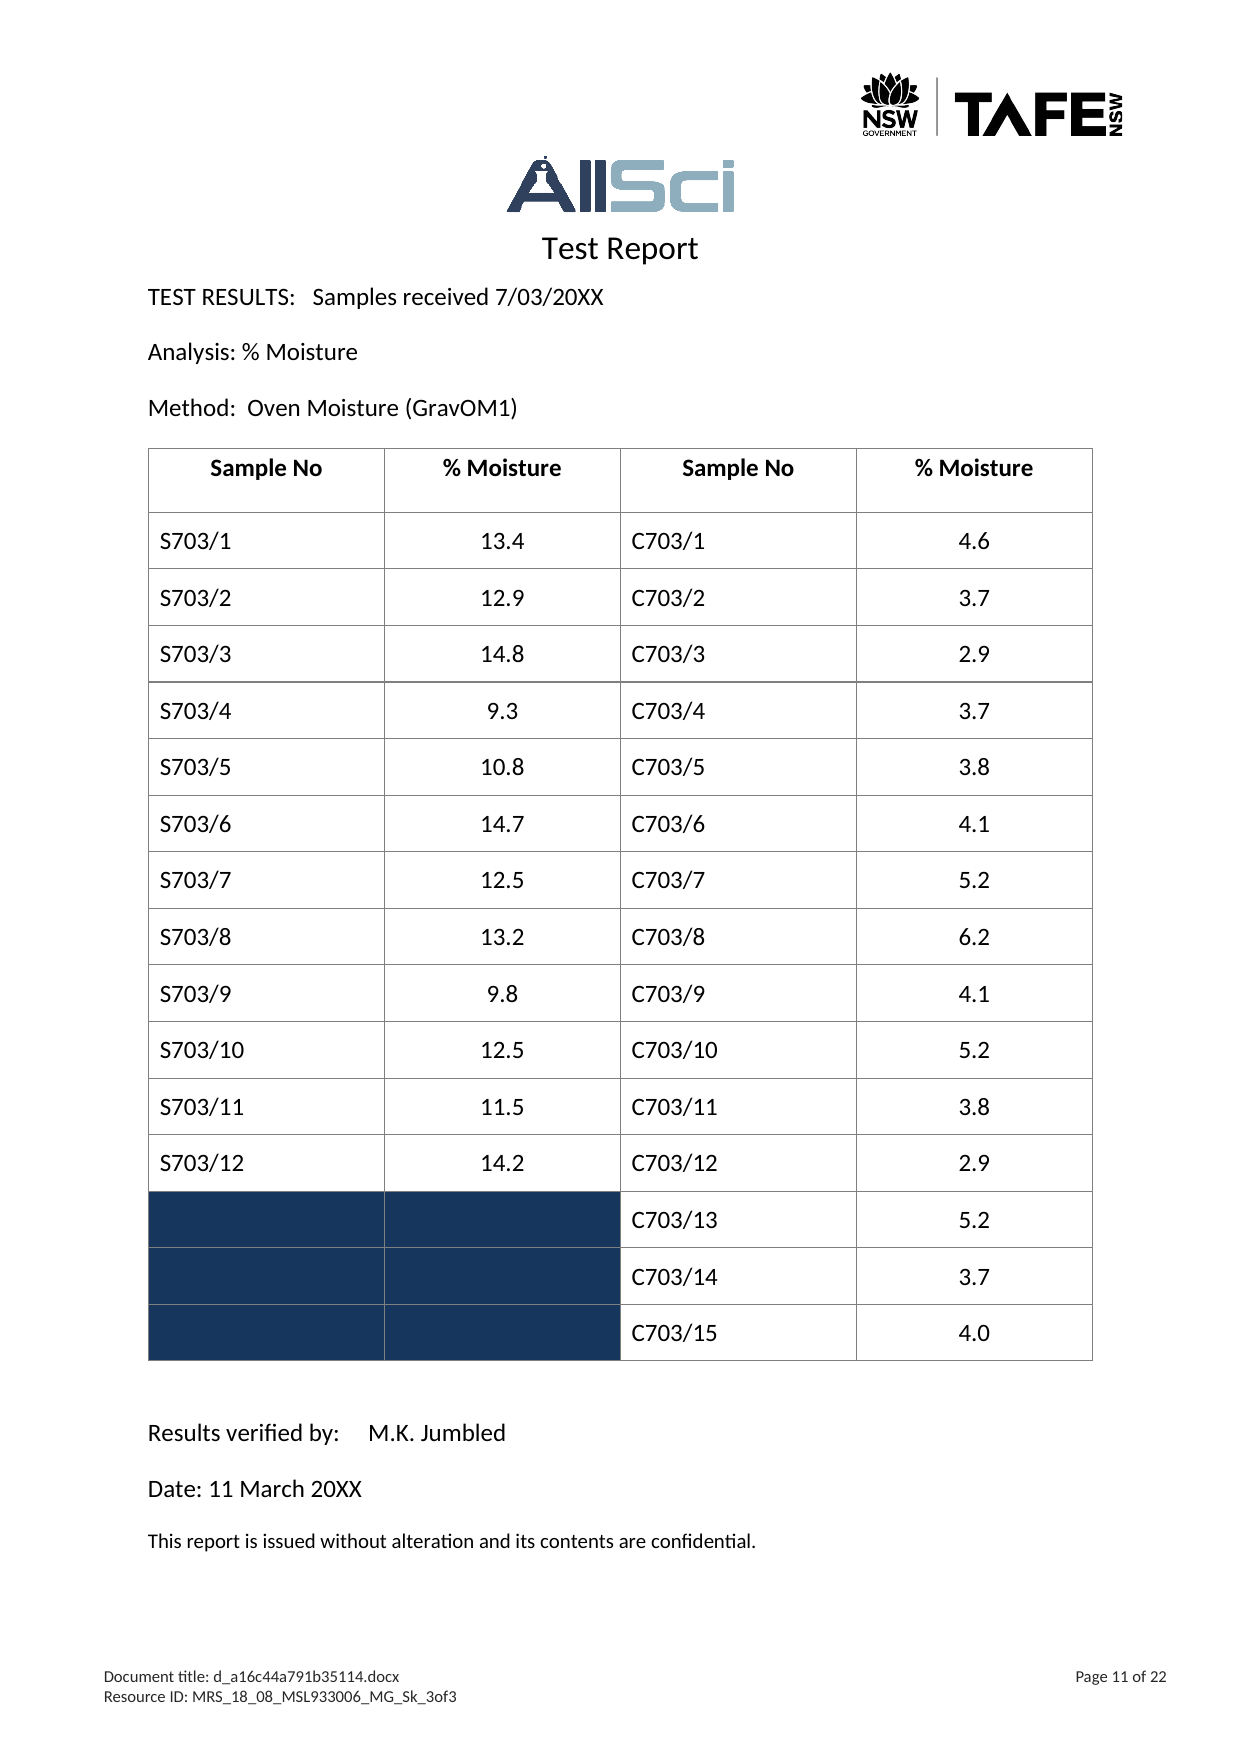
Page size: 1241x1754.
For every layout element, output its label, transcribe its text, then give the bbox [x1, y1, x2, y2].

table_cell S703/8 [149, 909, 384, 964]
table_cell C703/1 [621, 513, 856, 568]
table_cell [149, 1192, 384, 1247]
table_cell [149, 1248, 384, 1304]
table_cell 14.8 [385, 626, 620, 681]
table_cell S703/11 [149, 1079, 384, 1134]
table_cell 3.7 [857, 683, 1092, 738]
table_cell C703/9 [621, 965, 856, 1021]
text Analysis: % Moisture [148, 336, 1092, 367]
table_cell S703/12 [149, 1135, 384, 1191]
text Method: Oven Moisture (GravOM1) [148, 392, 1092, 423]
table_cell S703/9 [149, 965, 384, 1021]
table_cell 9.3 [385, 683, 620, 738]
table_cell [385, 1305, 620, 1360]
table_cell S703/7 [149, 852, 384, 908]
text This report is issued without alteration and its contents are confidential. [148, 1529, 1092, 1554]
picture [504, 154, 736, 215]
table_cell C703/13 [621, 1192, 856, 1247]
table_cell C703/4 [621, 683, 856, 738]
table_cell 5.2 [857, 1022, 1092, 1077]
table_cell 3.8 [857, 739, 1092, 794]
table_cell S703/4 [149, 683, 384, 738]
table_cell C703/8 [621, 909, 856, 964]
table_cell 12.5 [385, 1022, 620, 1077]
table_cell S703/10 [149, 1022, 384, 1077]
table_cell C703/5 [621, 739, 856, 794]
table_header Sample No [621, 449, 856, 512]
picture [861, 71, 1123, 137]
table_cell C703/11 [621, 1079, 856, 1134]
table_header % Moisture [385, 449, 620, 512]
table_cell 14.2 [385, 1135, 620, 1191]
text TEST RESULTS: Samples received 7/03/20XX [148, 281, 1092, 311]
table_cell 10.8 [385, 739, 620, 794]
table_cell [385, 1248, 620, 1304]
text Test Report [148, 227, 1092, 268]
table_cell 5.2 [857, 852, 1092, 908]
table_cell C703/15 [621, 1305, 856, 1360]
table_cell 13.2 [385, 909, 620, 964]
table_cell 6.2 [857, 909, 1092, 964]
table_cell C703/12 [621, 1135, 856, 1191]
table_cell 11.5 [385, 1079, 620, 1134]
table_cell 2.9 [857, 626, 1092, 681]
text Results verified by: M.K. Jumbled [148, 1417, 1092, 1448]
table_header % Moisture [857, 449, 1092, 512]
table_cell C703/3 [621, 626, 856, 681]
table_cell 12.9 [385, 569, 620, 625]
table_cell 14.7 [385, 796, 620, 851]
table_cell S703/6 [149, 796, 384, 851]
table_cell 4.6 [857, 513, 1092, 568]
table_cell 13.4 [385, 513, 620, 568]
table_cell C703/2 [621, 569, 856, 625]
table_cell 12.5 [385, 852, 620, 908]
table_cell S703/3 [149, 626, 384, 681]
table_cell 2.9 [857, 1135, 1092, 1191]
table_cell 4.1 [857, 965, 1092, 1021]
table_cell 3.7 [857, 569, 1092, 625]
table_cell [149, 1305, 384, 1360]
table_header Sample No [149, 449, 384, 512]
table_cell 5.2 [857, 1192, 1092, 1247]
table_cell [385, 1192, 620, 1247]
table_cell C703/7 [621, 852, 856, 908]
table_cell C703/10 [621, 1022, 856, 1077]
table_cell C703/6 [621, 796, 856, 851]
table_cell S703/1 [149, 513, 384, 568]
table_cell 3.8 [857, 1079, 1092, 1134]
table_cell 9.8 [385, 965, 620, 1021]
table_cell 4.0 [857, 1305, 1092, 1360]
table_cell S703/5 [149, 739, 384, 794]
text Date: 11 March 20XX [148, 1473, 1092, 1503]
table_cell C703/14 [621, 1248, 856, 1304]
table_cell 3.7 [857, 1248, 1092, 1304]
table_cell S703/2 [149, 569, 384, 625]
table_cell 4.1 [857, 796, 1092, 851]
